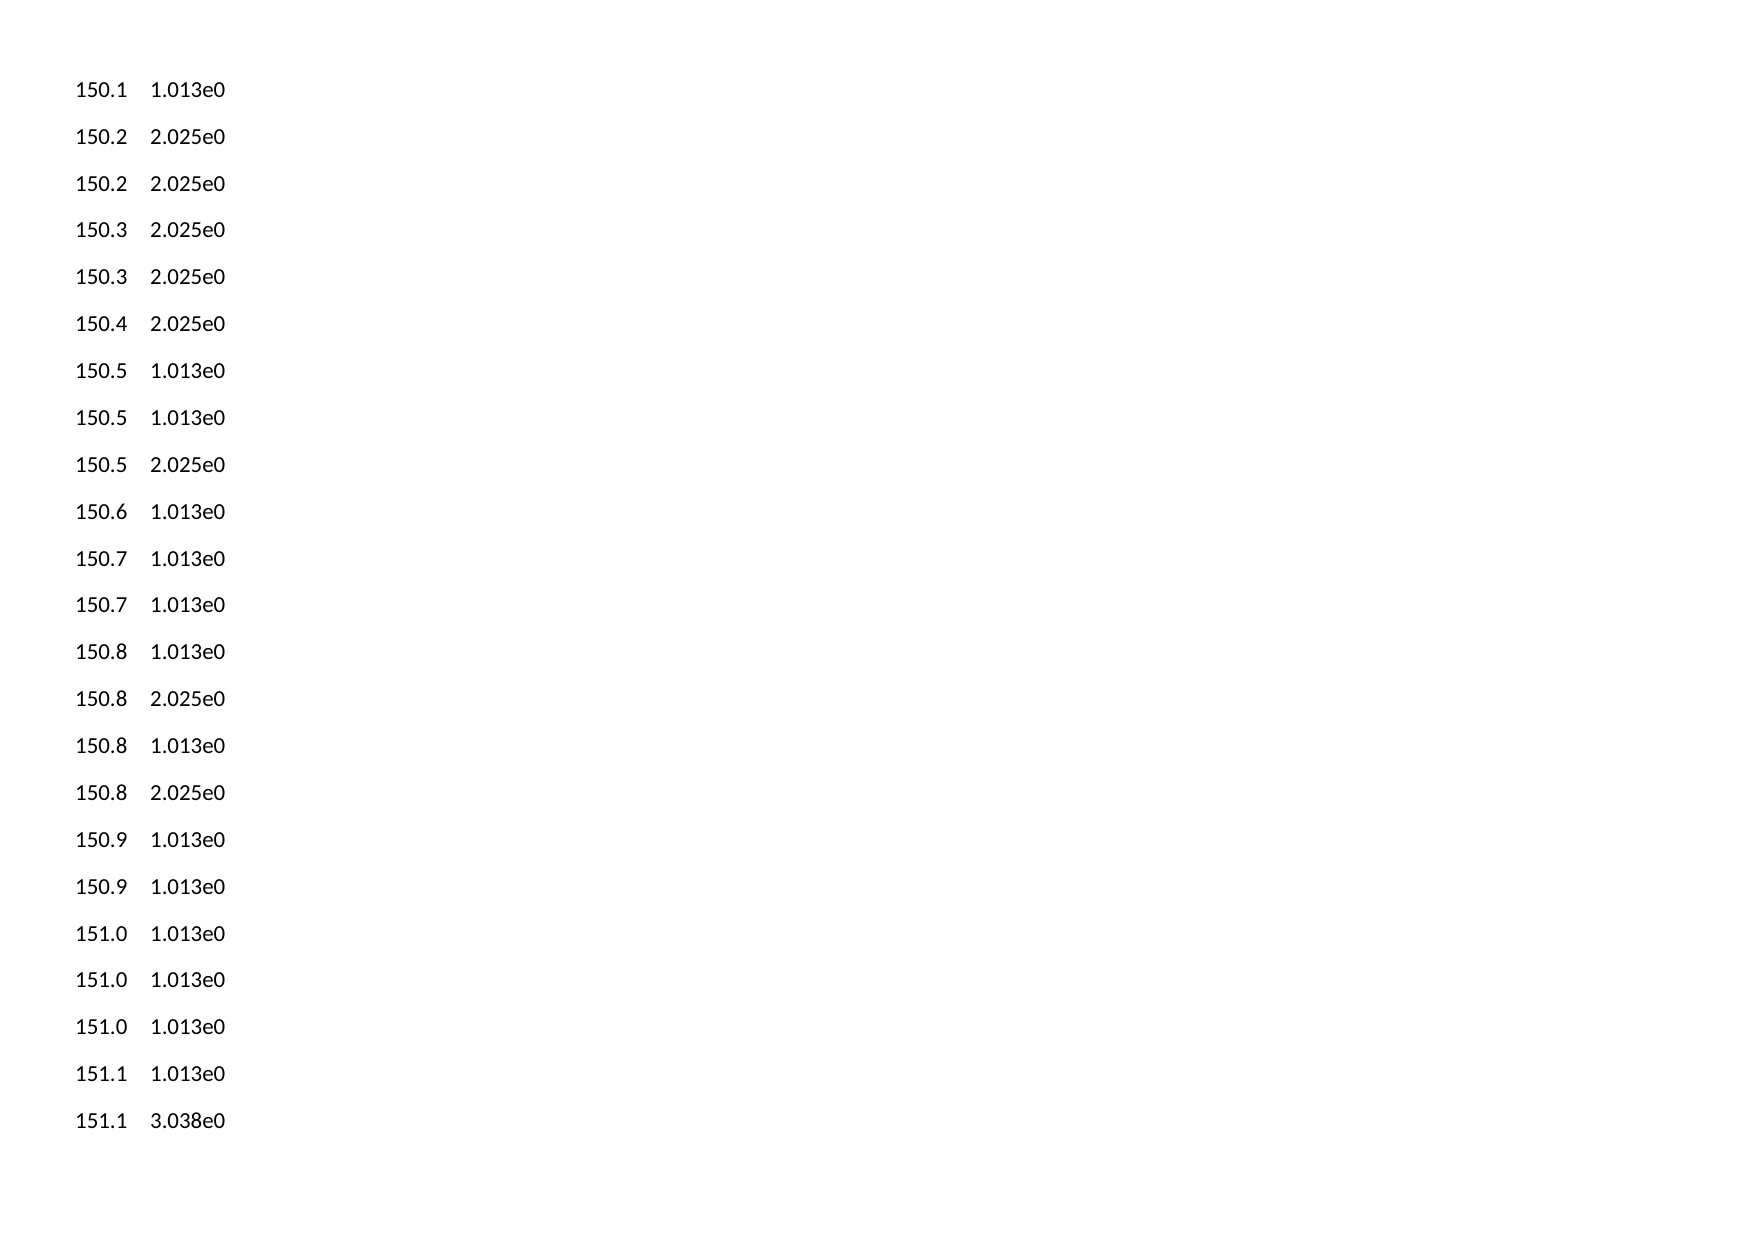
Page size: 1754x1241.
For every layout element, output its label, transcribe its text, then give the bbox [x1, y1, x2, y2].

text 150.3 2.025e0 [75, 216, 1679, 244]
text 150.7 1.013e0 [75, 544, 1679, 572]
text 150.5 1.013e0 [75, 403, 1679, 431]
text 150.5 2.025e0 [75, 450, 1679, 478]
text 150.7 1.013e0 [75, 591, 1679, 619]
text 150.8 1.013e0 [75, 731, 1679, 759]
text 150.9 1.013e0 [75, 825, 1679, 853]
text 150.9 1.013e0 [75, 872, 1679, 900]
text 151.1 1.013e0 [75, 1059, 1679, 1087]
text 151.0 1.013e0 [75, 919, 1679, 947]
text 151.1 3.038e0 [75, 1106, 1679, 1134]
text 150.1 1.013e0 [75, 75, 1679, 103]
text 150.5 1.013e0 [75, 356, 1679, 384]
text 150.3 2.025e0 [75, 262, 1679, 291]
text 150.6 1.013e0 [75, 497, 1679, 525]
text 150.8 2.025e0 [75, 684, 1679, 712]
text 150.2 2.025e0 [75, 169, 1679, 197]
text 151.0 1.013e0 [75, 966, 1679, 994]
text 151.0 1.013e0 [75, 1012, 1679, 1041]
text 150.8 2.025e0 [75, 778, 1679, 806]
text 150.2 2.025e0 [75, 122, 1679, 150]
text 150.4 2.025e0 [75, 309, 1679, 337]
text 150.8 1.013e0 [75, 637, 1679, 666]
